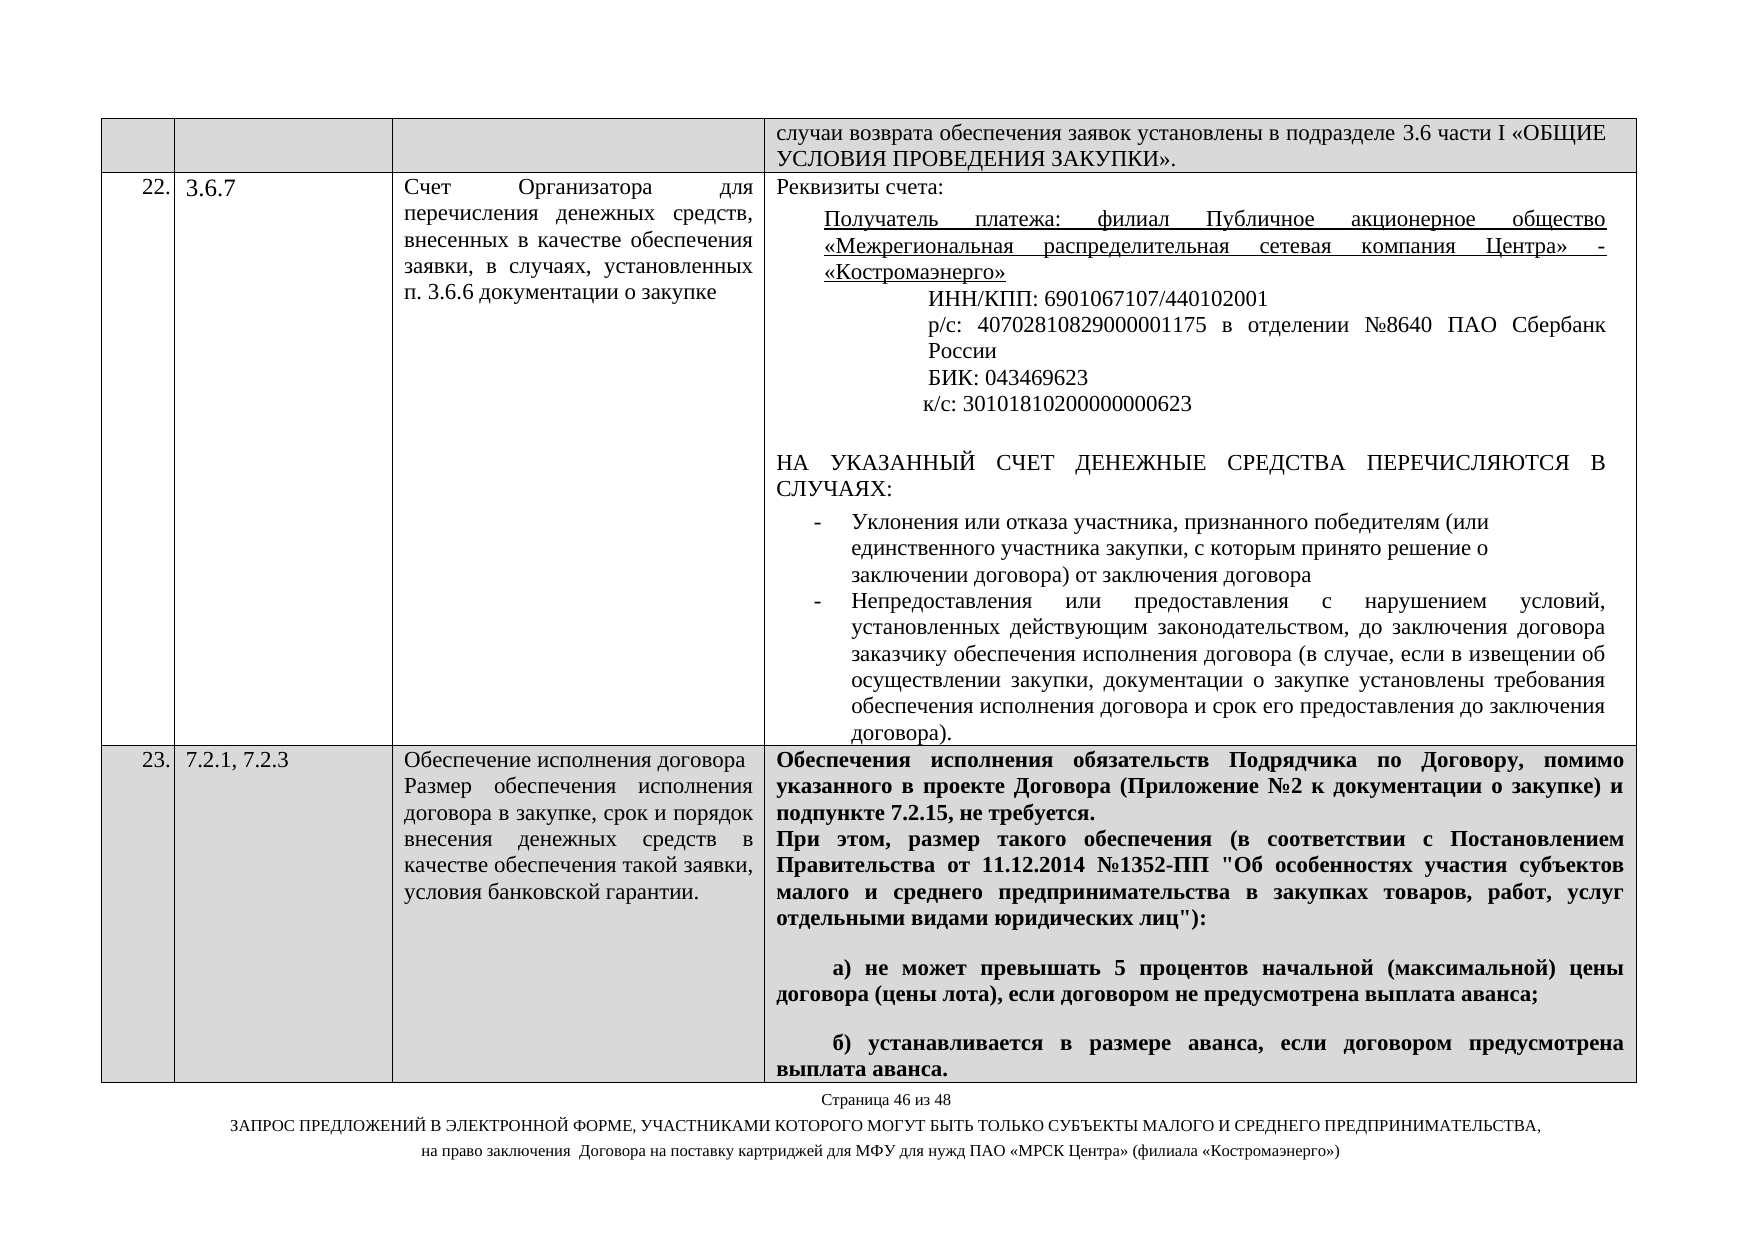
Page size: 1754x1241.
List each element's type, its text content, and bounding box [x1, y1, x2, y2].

table_cell [102, 746, 174, 1082]
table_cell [393, 119, 764, 172]
table_cell 3.6.7 [175, 173, 392, 745]
table_cell 3.6 [175, 119, 392, 172]
table_cell [102, 173, 174, 745]
table_cell Реквизиты счета: Получатель платежа: филиал Публичное акционерное общество «Межрегиональная распределительная сетевая компания Центра» - «Костромаэнерго» ИНН/КПП: 6901067107/440102001 р/с: 40702810829000001175 в отделении №8640 ПАО Сбербанк России БИК: 043469623 к/с: 30101810200000000623 НА УКАЗАННЫЙ СЧЕТ ДЕНЕЖНЫЕ СРЕДСТВА ПЕРЕЧИСЛЯЮТСЯ В СЛУЧАЯХ: Уклонения или отказа участника, признанного победителям (или единственного участника закупки, с которым принято решение о заключении договора) от заключения договора Непредоставления или предоставления с нарушением условий, установленных действующим законодательством, до заключения договора заказчику обеспечения исполнения договора (в случае, если в извещении об осуществлении закупки, документации о закупке установлены требования обеспечения исполнения договора и срок его предоставления до заключения договора). [765, 173, 1636, 745]
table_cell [393, 746, 764, 1082]
table_cell 7.2.1, 7.2.3 [175, 746, 392, 1082]
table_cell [765, 746, 1636, 1082]
table_cell [102, 119, 174, 172]
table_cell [765, 119, 1636, 172]
table_cell Счет Организатора для перечисления денежных средств, внесенных в качестве обеспечения заявки, в случаях, установленных п. 3.6.6 документации о закупке [393, 173, 764, 745]
